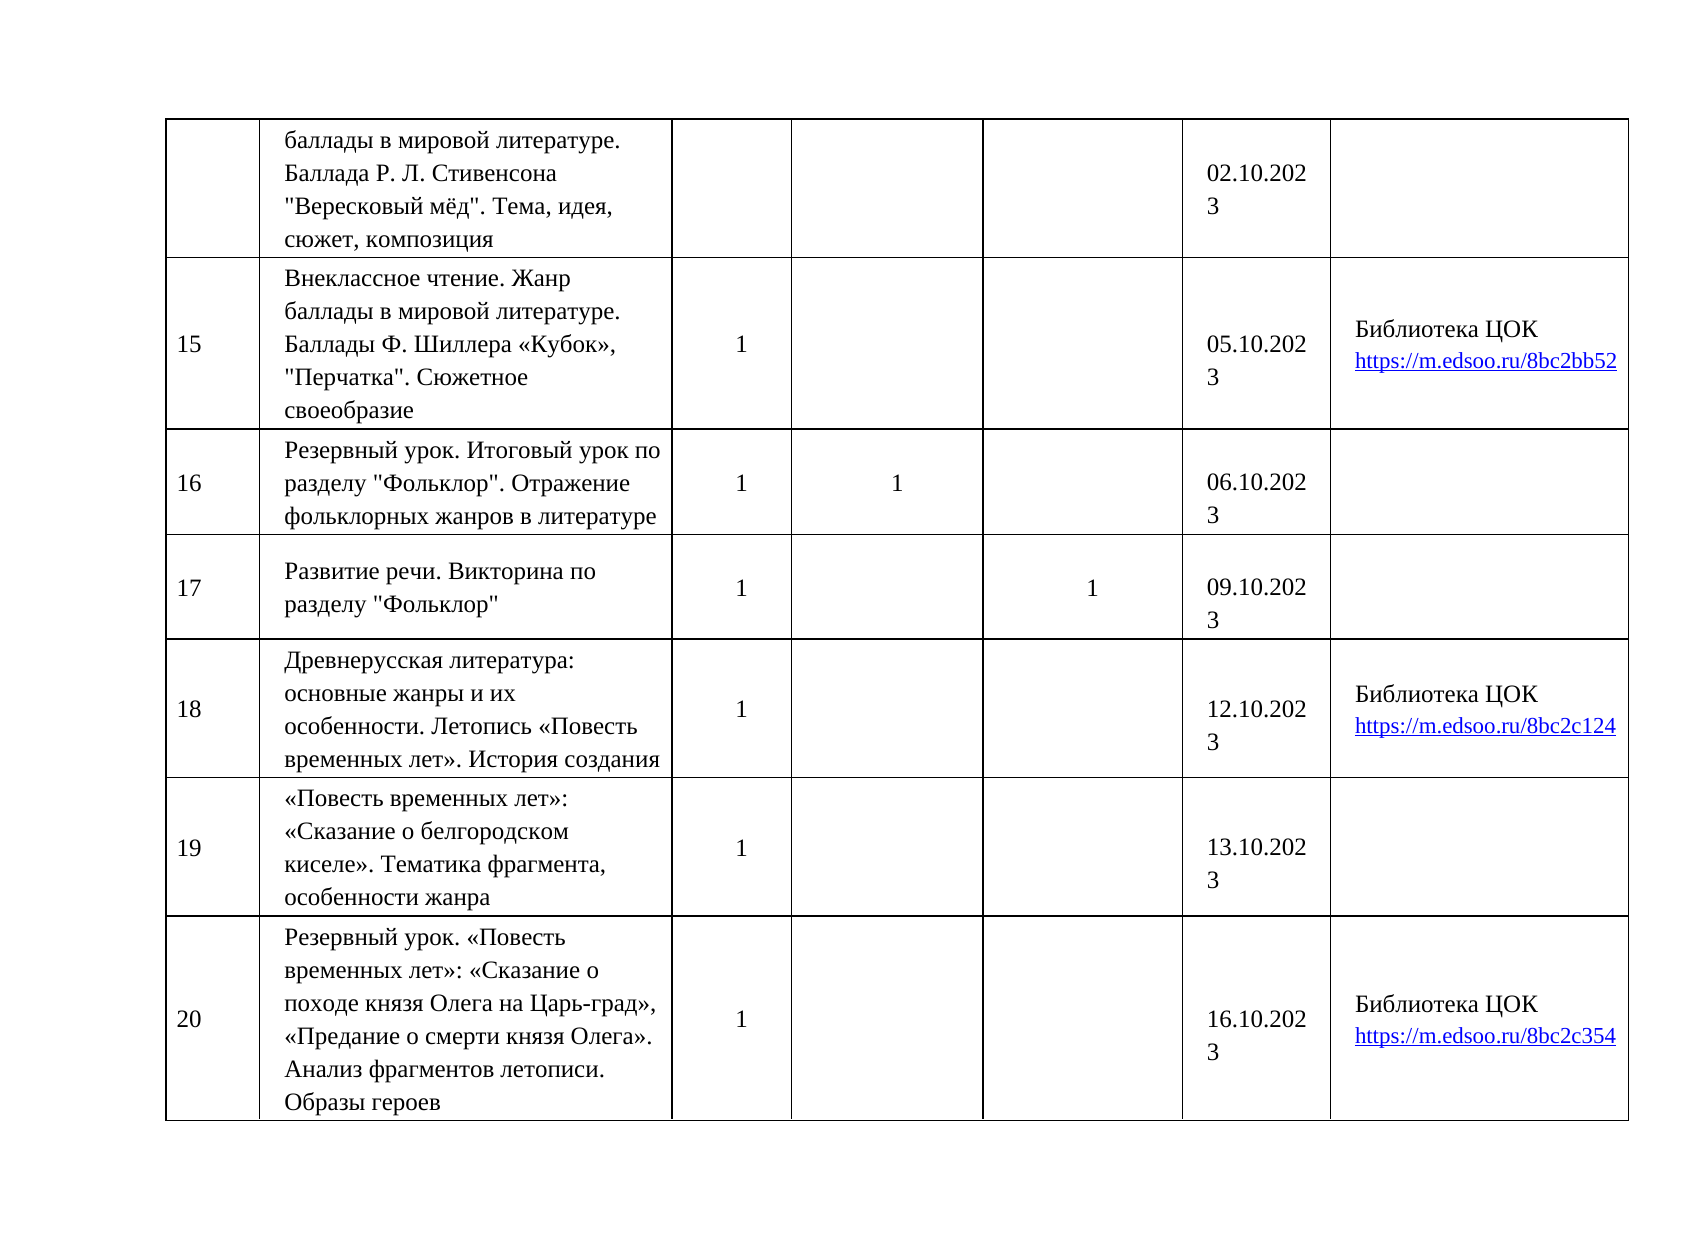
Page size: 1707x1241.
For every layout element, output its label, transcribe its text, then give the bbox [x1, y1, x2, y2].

table_cell 1 [673, 120, 791, 257]
table_cell [1331, 430, 1628, 533]
table_cell 16.10.2023 [1183, 917, 1330, 1119]
table_cell 05.10.2023 [1183, 258, 1330, 428]
table_cell 1 [673, 778, 791, 915]
table_cell 20 [167, 917, 259, 1119]
table_cell 06.10.2023 [1183, 430, 1330, 533]
table_cell 15 [167, 258, 259, 428]
table_cell [984, 640, 1182, 777]
table_cell [792, 778, 982, 915]
table_cell [792, 917, 982, 1119]
table_cell Библиотека ЦОК https://m.edsoo.ru/8bc2c124 [1331, 640, 1628, 777]
table_cell [792, 640, 982, 777]
table_cell Резервный урок. Итоговый урок по разделу "Фольклор". Отражение фольклорных жанров в литературе [260, 430, 671, 533]
table_cell Развитие речи. Викторина по разделу "Фольклор" [260, 535, 671, 638]
table_cell [1331, 120, 1628, 257]
table_cell Внеклассное чтение. Жанр баллады в мировой литературе. Баллады Ф. Шиллера «Кубок», "Перчатка". Сюжетное своеобразие [260, 258, 671, 428]
table_cell 12.10.2023 [1183, 640, 1330, 777]
table_cell 14 [167, 120, 259, 257]
table_cell [984, 120, 1182, 257]
table_cell [984, 258, 1182, 428]
table_cell 1 [673, 640, 791, 777]
table_cell 1 [984, 535, 1182, 638]
table_cell 17 [167, 535, 259, 638]
table_cell 16 [167, 430, 259, 533]
table_cell 18 [167, 640, 259, 777]
table_cell [792, 258, 982, 428]
table_cell 19 [167, 778, 259, 915]
table_cell Библиотека ЦОК https://m.edsoo.ru/8bc2c354 [1331, 917, 1628, 1119]
table_cell 1 [673, 535, 791, 638]
table_cell [1331, 535, 1628, 638]
table_cell 1 [673, 258, 791, 428]
table_cell [792, 535, 982, 638]
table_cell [260, 120, 671, 257]
table_cell Резервный урок. «Повесть временных лет»: «Сказание о походе князя Олега на Царь-град», «Предание о смерти князя Олега». Анализ фрагментов летописи. Образы героев [260, 917, 671, 1119]
table_cell [984, 917, 1182, 1119]
table_cell [984, 430, 1182, 533]
table_cell 1 [673, 917, 791, 1119]
table_cell 13.10.2023 [1183, 778, 1330, 915]
table_cell [1331, 778, 1628, 915]
table_cell Библиотека ЦОК https://m.edsoo.ru/8bc2bb52 [1331, 258, 1628, 428]
table_cell [792, 120, 982, 257]
table_cell 02.10.2023 [1183, 120, 1330, 257]
table_cell 09.10.2023 [1183, 535, 1330, 638]
table_cell 1 [673, 430, 791, 533]
table_cell «Повесть временных лет»: «Сказание о белгородском киселе». Тематика фрагмента, особенности жанра [260, 778, 671, 915]
table_cell [984, 778, 1182, 915]
table_cell Древнерусская литература: основные жанры и их особенности. Летопись «Повесть временных лет». История создания [260, 640, 671, 777]
table_cell 1 [792, 430, 982, 533]
